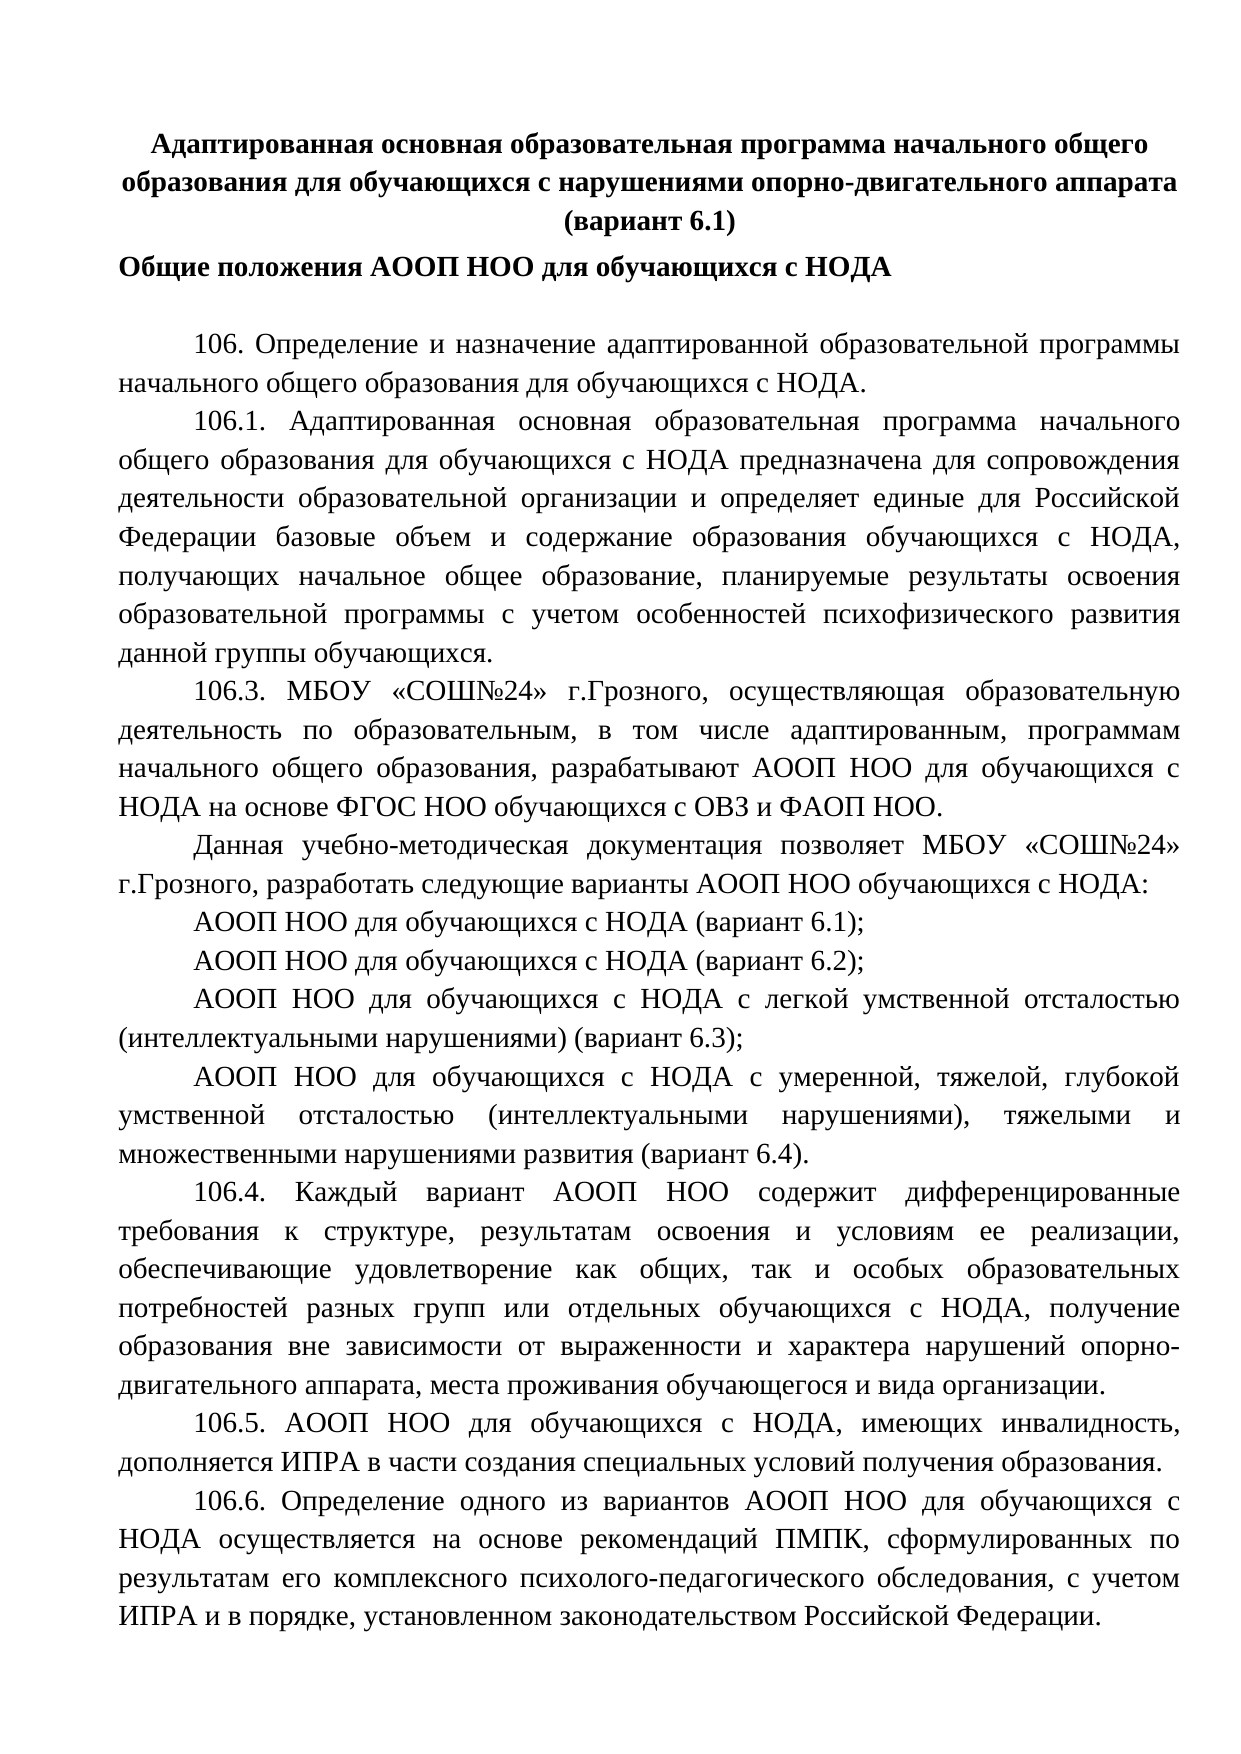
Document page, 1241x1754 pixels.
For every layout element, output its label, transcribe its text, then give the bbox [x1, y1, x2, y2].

text Адаптированная основная образовательная программа начального общего образования для обучающихся с нарушениями опорно-двигательного аппарата (вариант 6.1) [118, 126, 1181, 237]
text 106.1. Адаптированная основная образовательная программа начального общего образования для обучающихся с НОДА предназначена для сопровождения деятельности образовательной организации и определяет единые для Российской Федерации базовые объем и содержание образования обучающихся с НОДА, получающих начальное общее образование, планируемые результаты освоения образовательной программы с учетом особенностей психофизического развития данной группы обучающихся. [118, 403, 1181, 668]
text 106.6. Определение одного из вариантов АООП НОО для обучающихся с НОДА осуществляется на основе рекомендаций ПМПК, сформулированных по результатам его комплексного психолого-педагогического обследования, с учетом ИПРА и в порядке, установленном законодательством Российской Федерации. [118, 1483, 1181, 1632]
text 106.3. МБОУ «СОШ№24» г.Грозного, осуществляющая образовательную деятельность по образовательным, в том числе адаптированным, программам начального общего образования, разрабатывают АООП НОО для обучающихся с НОДА на основе ФГОС НОО обучающихся с ОВЗ и ФАОП НОО. [118, 673, 1181, 822]
text АООП НОО для обучающихся с НОДА (вариант 6.1); [118, 904, 1181, 938]
text 106.4. Каждый вариант АООП НОО содержит дифференцированные требования к структуре, результатам освоения и условиям ее реализации, обеспечивающие удовлетворение как общих, так и особых образовательных потребностей разных групп или отдельных обучающихся с НОДА, получение образования вне зависимости от выраженности и характера нарушений опорно-двигательного аппарата, места проживания обучающегося и вида организации. [118, 1174, 1181, 1401]
text 106.5. АООП НОО для обучающихся с НОДА, имеющих инвалидность, дополняется ИПРА в части создания специальных условий получения образования. [118, 1406, 1181, 1478]
text Данная учебно-методическая документация позволяет МБОУ «СОШ№24» г.Грозного, разработать следующие варианты АООП НОО обучающихся с НОДА: [118, 827, 1181, 899]
text 106. Определение и назначение адаптированной образовательной программы начального общего образования для обучающихся с НОДА. [118, 326, 1181, 398]
text АООП НОО для обучающихся с НОДА с умеренной, тяжелой, глубокой умственной отсталостью (интеллектуальными нарушениями), тяжелыми и множественными нарушениями развития (вариант 6.4). [118, 1059, 1181, 1169]
text Общие положения АООП НОО для обучающихся с НОДА [118, 249, 1181, 283]
text АООП НОО для обучающихся с НОДА с легкой умственной отсталостью (интеллектуальными нарушениями) (вариант 6.3); [118, 982, 1181, 1054]
text АООП НОО для обучающихся с НОДА (вариант 6.2); [118, 943, 1181, 977]
